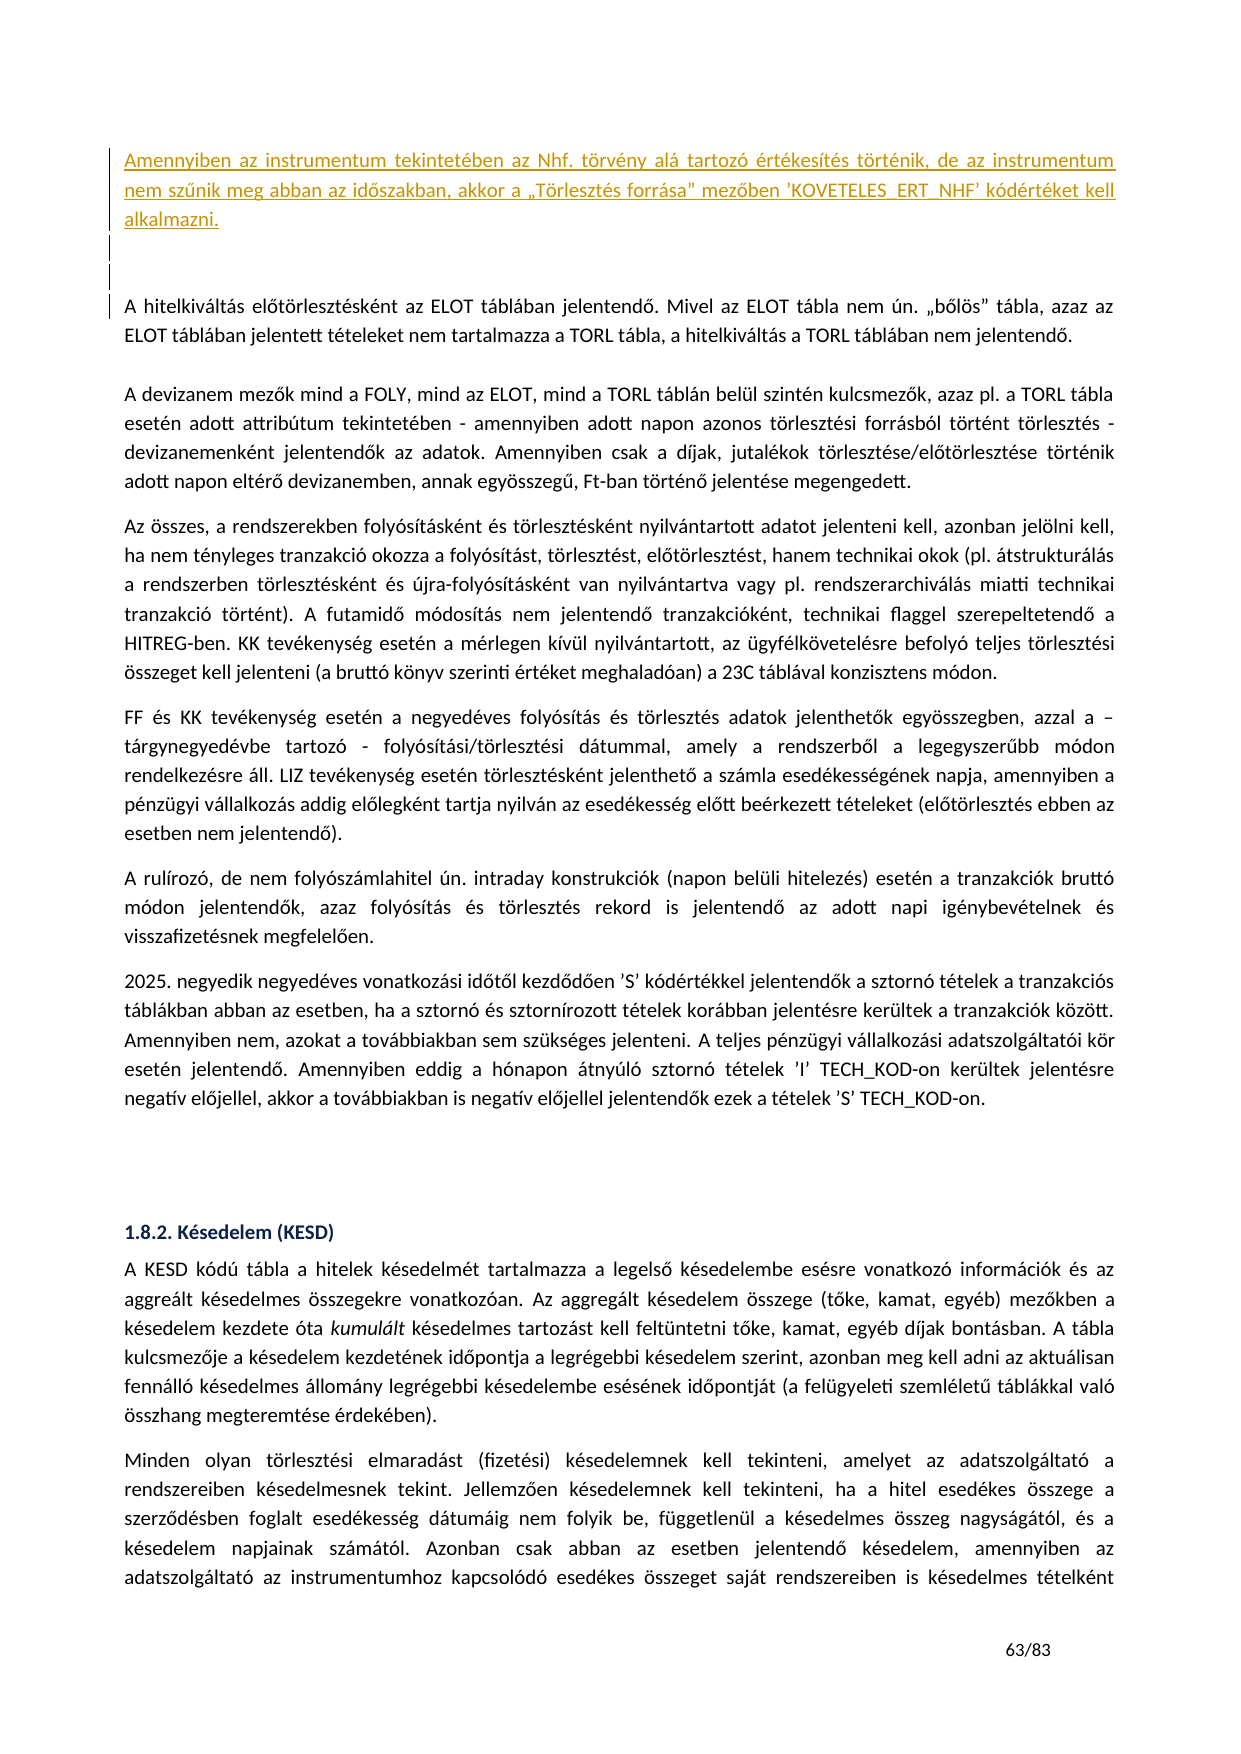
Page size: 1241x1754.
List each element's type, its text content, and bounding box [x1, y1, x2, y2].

text A KESD kódú tábla a hitelek késedelmét tartalmazza a legelső késedelembe esésre vonatkozó információk és az aggreált késedelmes összegekre vonatkozóan. Az aggregált késedelem összege (tőke, kamat, egyéb) mezőkben a késedelem kezdete óta kumulált késedelmes tartozást kell feltüntetni tőke, kamat, egyéb díjak bontásban. A tábla kulcsmezője a késedelem kezdetének időpontja a legrégebbi késedelem szerint, azonban meg kell adni az aktuálisan fennálló késedelmes állomány legrégebbi késedelembe esésének időpontját (a felügyeleti szemléletű táblákkal való összhang megteremtése érdekében). [124, 1257, 1116, 1428]
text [124, 1447, 1116, 1589]
text 2025. negyedik negyedéves vonatkozási időtől kezdődően ’S’ kódértékkel jelentendők a sztornó tételek a tranzakciós táblákban abban az esetben, ha a sztornó és sztornírozott tételek korábban jelentésre kerültek a tranzakciók között. Amennyiben nem, azokat a továbbiakban sem szükséges jelenteni. A teljes pénzügyi vállalkozási adatszolgáltatói kör esetén jelentendő. Amennyiben eddig a hónapon átnyúló sztornó tételek ’I’ TECH_KOD-on kerültek jelentésre negatív előjellel, akkor a továbbiakban is negatív előjellel jelentendők ezek a tételek ’S’ TECH_KOD-on. [124, 968, 1116, 1111]
text FF és KK tevékenység esetén a negyedéves folyósítás és törlesztés adatok jelenthetők egyösszegben, azzal a – tárgynegyedévbe tartozó - folyósítási/törlesztési dátummal, amely a rendszerből a legegyszerűbb módon rendelkezésre áll. LIZ tevékenység esetén törlesztésként jelenthető a számla esedékességének napja, amennyiben a pénzügyi vállalkozás addig előlegként tartja nyilván az esedékesség előtt beérkezett tételeket (előtörlesztés ebben az esetben nem jelentendő). [124, 704, 1116, 846]
text Az összes, a rendszerekben folyósításként és törlesztésként nyilvántartott adatot jelenteni kell, azonban jelölni kell, ha nem tényleges tranzakció okozza a folyósítást, törlesztést, előtörlesztést, hanem technikai okok (pl. átstrukturálás a rendszerben törlesztésként és újra-folyósításként van nyilvántartva vagy pl. rendszerarchiválás miatti technikai tranzakció történt). A futamidő módosítás nem jelentendő tranzakcióként, technikai flaggel szerepeltetendő a HITREG-ben. KK tevékenység esetén a mérlegen kívül nyilvántartott, az ügyfélkövetelésre befolyó teljes törlesztési összeget kell jelenteni (a bruttó könyv szerinti értéket meghaladóan) a 23C táblával konzisztens módon. [124, 513, 1116, 684]
text A hitelkiváltás előtörlesztésként az ELOT táblában jelentendő. Mivel az ELOT tábla nem ún. „bőlös” tábla, azaz az ELOT táblában jelentett tételeket nem tartalmazza a TORL tábla, a hitelkiváltás a TORL táblában nem jelentendő. [124, 293, 1116, 348]
text A rulírozó, de nem folyószámlahitel ún. intraday konstrukciók (napon belüli hitelezés) esetén a tranzakciók bruttó módon jelentendők, azaz folyósítás és törlesztés rekord is jelentendő az adott napi igénybevételnek és visszafizetésnek megfelelően. [124, 865, 1116, 949]
subtitle Késedelem (KESD) [124, 1219, 1116, 1245]
text A devizanem mezők mind a FOLY, mind az ELOT, mind a TORL táblán belül szintén kulcsmezők, azaz pl. a TORL tábla esetén adott attribútum tekintetében - amennyiben adott napon azonos törlesztési forrásból történt törlesztés - devizanemenként jelentendők az adatok. Amennyiben csak a díjak, jutalékok törlesztése/előtörlesztése történik adott napon eltérő devizanemben, annak egyösszegű, Ft-ban történő jelentése megengedett. [124, 381, 1116, 494]
